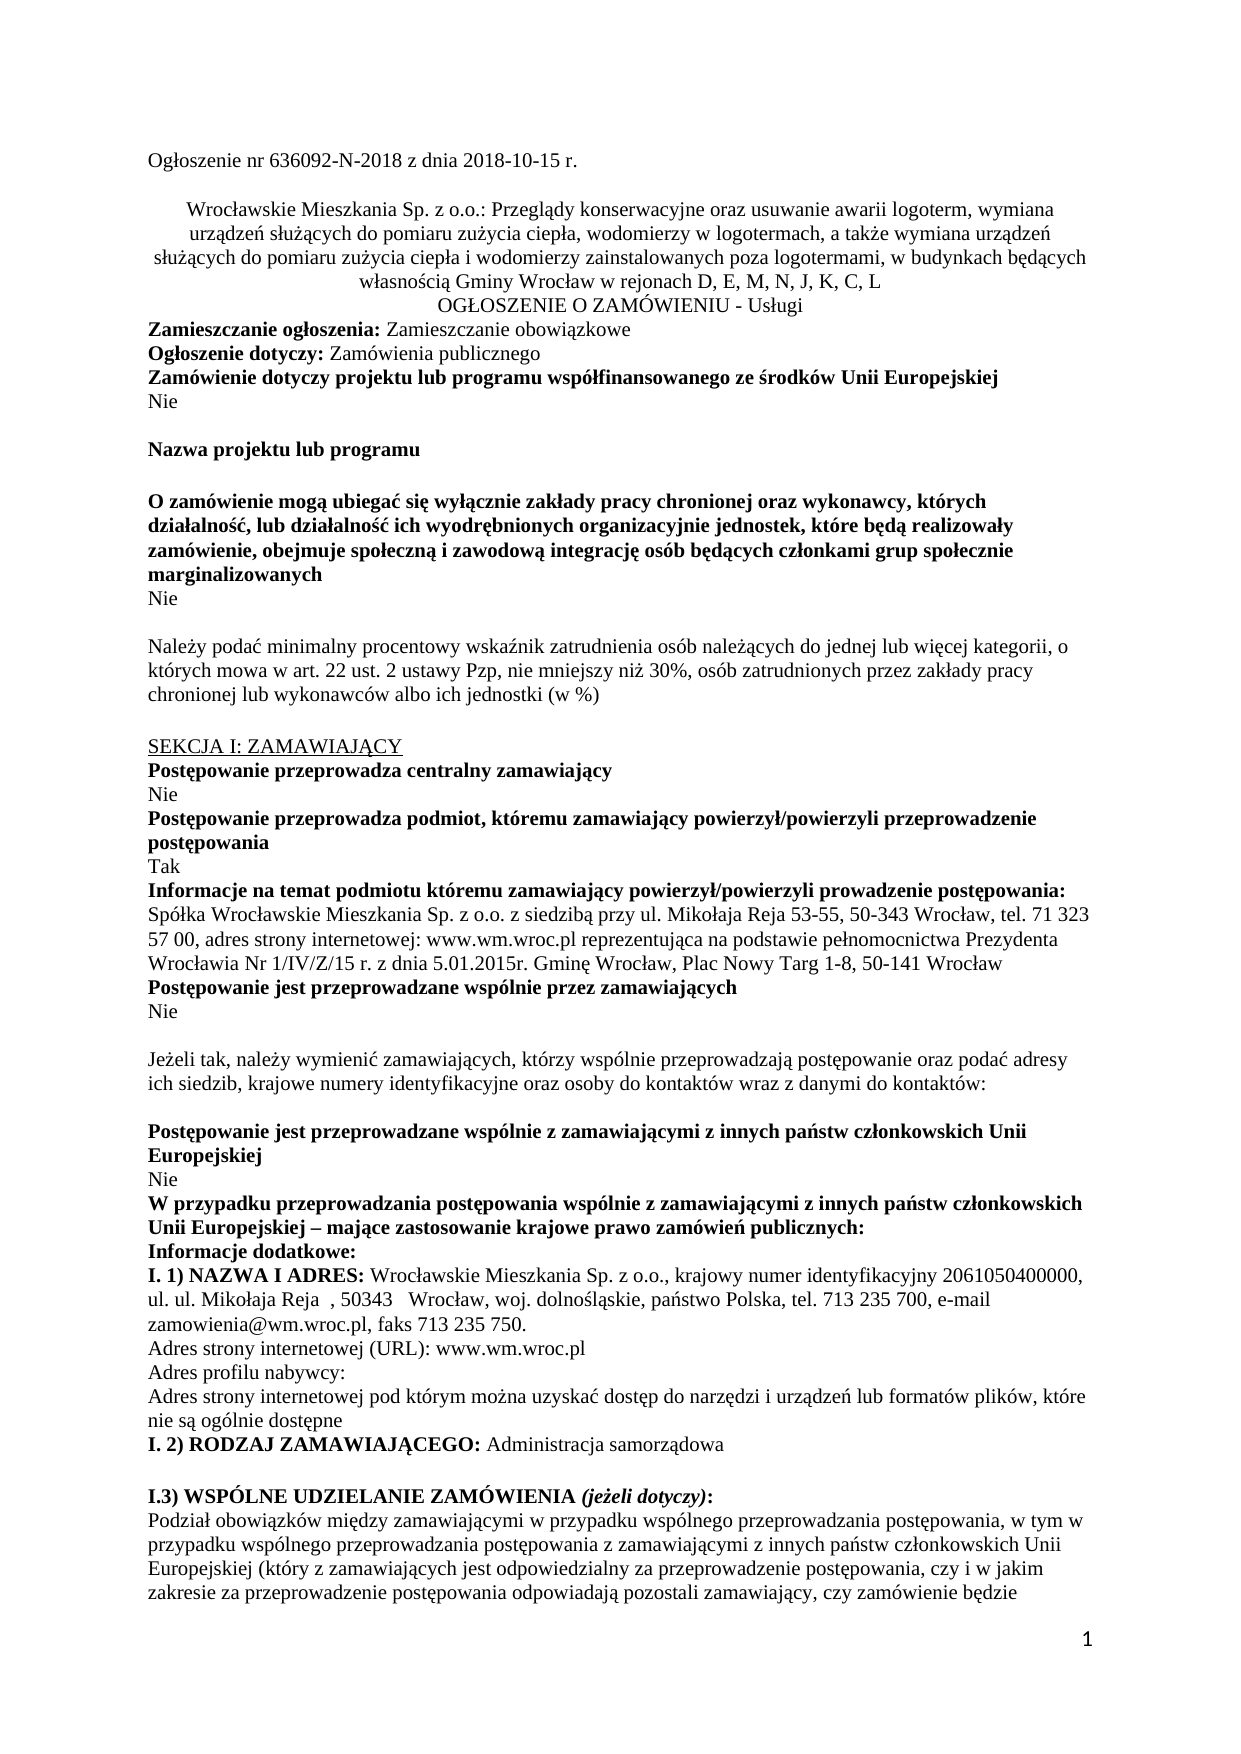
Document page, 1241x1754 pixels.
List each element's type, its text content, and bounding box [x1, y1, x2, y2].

text I. 2) RODZAJ ZAMAWIAJĄCEGO: Administracja samorządowa [148, 1432, 1093, 1484]
text Nie [148, 782, 1093, 806]
text Nie [148, 999, 1093, 1023]
text Należy podać minimalny procentowy wskaźnik zatrudnienia osób należących do jednej lub więcej kategorii, o których mowa w art. 22 ust. 2 ustawy Pzp, nie mniejszy niż 30%, osób zatrudnionych przez zakłady pracy chronionej lub wykonawców albo ich jednostki (w %) [148, 610, 1093, 734]
text Tak [148, 854, 1093, 878]
text SEKCJA I: ZAMAWIAJĄCY [148, 734, 1093, 758]
text Nazwa projektu lub programu [148, 413, 1093, 489]
text Nie [148, 1167, 1093, 1191]
text Informacje na temat podmiotu któremu zamawiający powierzył/powierzyli prowadzenie postępowania: Spółka Wrocławskie Mieszkania Sp. z o.o. z siedzibą przy ul. Mikołaja Reja 53-55, 50-343 Wrocław, tel. 71 323 57 00, adres strony internetowej: www.wm.wroc.pl reprezentująca na podstawie pełnomocnictwa Prezydenta Wrocławia Nr 1/IV/Z/15 r. z dnia 5.01.2015r. Gminę Wrocław, Plac Nowy Targ 1-8, 50-141 Wrocław Postępowanie jest przeprowadzane wspólnie przez zamawiających [148, 878, 1093, 999]
text O zamówienie mogą ubiegać się wyłącznie zakłady pracy chronionej oraz wykonawcy, których działalność, lub działalność ich wyodrębnionych organizacyjnie jednostek, które będą realizowały zamówienie, obejmuje społeczną i zawodową integrację osób będących członkami grup społecznie marginalizowanych [148, 489, 1093, 586]
text I.3) WSPÓLNE UDZIELANIE ZAMÓWIENIA (jeżeli dotyczy): [148, 1484, 1093, 1508]
text W przypadku przeprowadzania postępowania wspólnie z zamawiającymi z innych państw członkowskich Unii Europejskiej – mające zastosowanie krajowe prawo zamówień publicznych: Informacje dodatkowe: [148, 1191, 1093, 1263]
text Zamieszczanie ogłoszenia: Zamieszczanie obowiązkowe [148, 317, 1093, 341]
text Nie [148, 389, 1093, 413]
text Postępowanie przeprowadza centralny zamawiający [148, 758, 1093, 782]
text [148, 1508, 1093, 1604]
text Ogłoszenie nr 636092-N-2018 z dnia 2018-10-15 r. [148, 148, 1093, 172]
text Zamówienie dotyczy projektu lub programu współfinansowanego ze środków Unii Europejskiej [148, 365, 1093, 389]
text I. 1) NAZWA I ADRES: Wrocławskie Mieszkania Sp. z o.o., krajowy numer identyfikacyjny 2061050400000, ul. ul. Mikołaja Reja , 50343 Wrocław, woj. dolnośląskie, państwo Polska, tel. 713 235 700, e-mail zamowienia@wm.wroc.pl, faks 713 235 750. Adres strony internetowej (URL): www.wm.wroc.pl Adres profilu nabywcy: Adres strony internetowej pod którym można uzyskać dostęp do narzędzi i urządzeń lub formatów plików, które nie są ogólnie dostępne [148, 1263, 1093, 1432]
text Wrocławskie Mieszkania Sp. z o.o.: Przeglądy konserwacyjne oraz usuwanie awarii logoterm, wymiana urządzeń służących do pomiaru zużycia ciepła, wodomierzy w logotermach, a także wymiana urządzeń służących do pomiaru zużycia ciepła i wodomierzy zainstalowanych poza logotermami, w budynkach będących własnością Gminy Wrocław w rejonach D, E, M, N, J, K, C, L OGŁOSZENIE O ZAMÓWIENIU - Usługi [148, 197, 1093, 317]
text Jeżeli tak, należy wymienić zamawiających, którzy wspólnie przeprowadzają postępowanie oraz podać adresy ich siedzib, krajowe numery identyfikacyjne oraz osoby do kontaktów wraz z danymi do kontaktów: Postępowanie jest przeprowadzane wspólnie z zamawiającymi z innych państw członkowskich Unii Europejskiej [148, 1023, 1093, 1167]
text Ogłoszenie dotyczy: Zamówienia publicznego [148, 341, 1093, 365]
text Postępowanie przeprowadza podmiot, któremu zamawiający powierzył/powierzyli przeprowadzenie postępowania [148, 806, 1093, 854]
text Nie [148, 586, 1093, 610]
